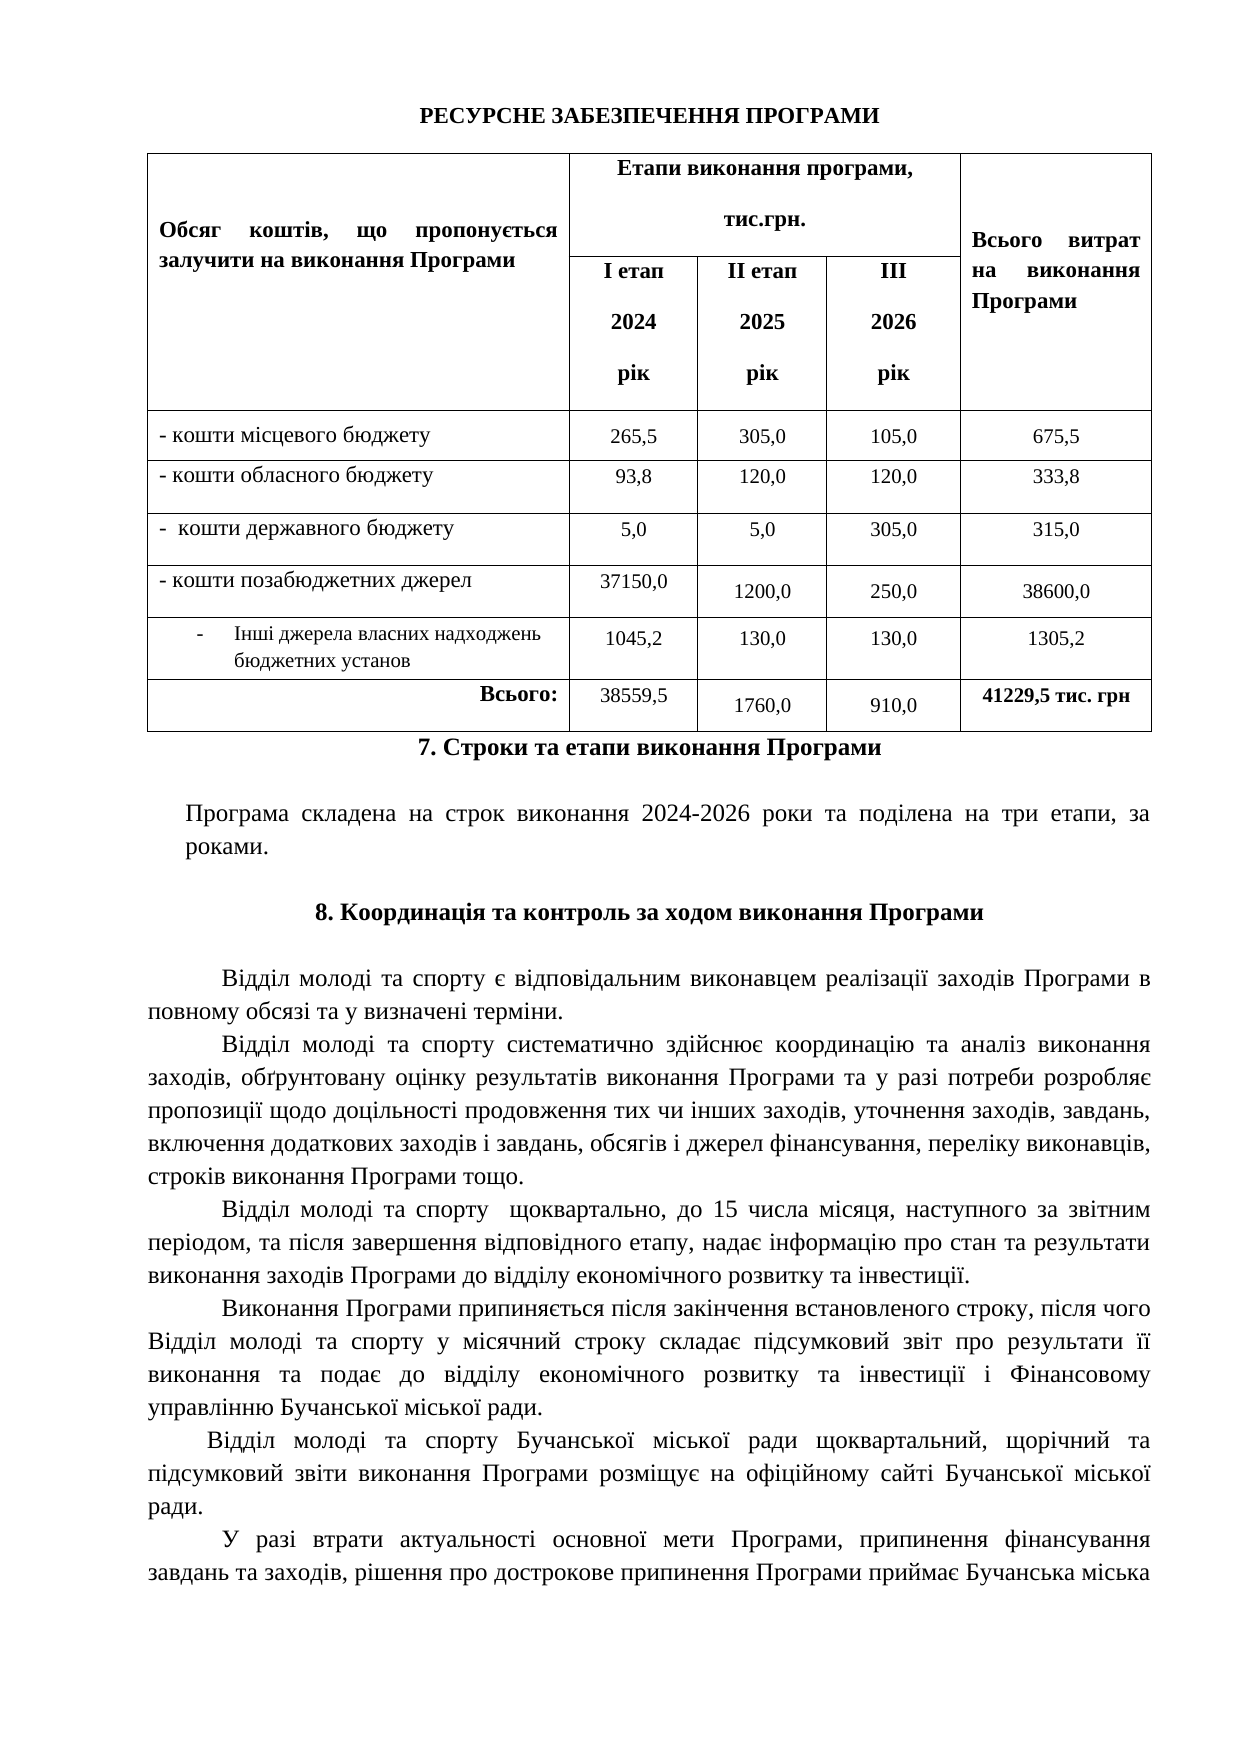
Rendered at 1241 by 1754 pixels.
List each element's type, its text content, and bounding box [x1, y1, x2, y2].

table_cell 105,0 [827, 411, 960, 460]
table_cell 315,0 [961, 514, 1151, 564]
table_cell 5,0 [698, 514, 826, 564]
table_cell - кошти позабюджетних джерел [148, 566, 569, 617]
table_header Обсяг коштів, що пропонується залучити на виконання Програми [148, 154, 569, 410]
table_cell 910,0 [827, 680, 960, 731]
text Виконання Програми припиняється після закінчення встановленого строку, після чого Відділ молоді та спорту у місячний строку складає підсумковий звіт про результати її виконання та подає до відділу економічного розвитку та інвестиції і Фінансовому управлінню Бучанської міської ради. [148, 1293, 1152, 1421]
text Програма складена на строк виконання 2024-2026 роки та поділена на три етапи, за роками. [185, 798, 1152, 860]
text Відділ молоді та спорту щоквартально, до 15 числа місяця, наступного за звітним періодом, та після завершення відповідного етапу, надає інформацію про стан та результати виконання заходів Програми до відділу економічного розвитку та інвестиції. [148, 1194, 1152, 1289]
table_cell 305,0 [827, 514, 960, 564]
table_cell Всього: [148, 680, 569, 731]
table_cell 130,0 [698, 618, 826, 679]
text Відділ молоді та спорту систематично здійснює координацію та аналіз виконання заходів, обґрунтовану оцінку результатів виконання Програми та у разі потреби розробляє пропозиції щодо доцільності продовження тих чи інших заходів, уточнення заходів, завдань, включення додаткових заходів і завдань, обсягів і джерел фінансування, переліку виконавців, строків виконання Програми тощо. [148, 1029, 1152, 1190]
table_cell 41229,5 тис. грн [961, 680, 1151, 731]
table_cell 333,8 [961, 461, 1151, 512]
table_cell 265,5 [570, 411, 697, 460]
table_header Етапи виконання програми, тис.грн. [570, 154, 960, 256]
table_cell 675,5 [961, 411, 1151, 460]
table_cell 93,8 [570, 461, 697, 512]
table_cell 305,0 [698, 411, 826, 460]
table_cell 120,0 [827, 461, 960, 512]
text Відділ молоді та спорту є відповідальним виконавцем реалізації заходів Програми в повному обсязі та у визначені терміни. [148, 963, 1152, 1025]
table_cell 1200,0 [698, 566, 826, 617]
text 7. Строки та етапи виконання Програми [148, 732, 1152, 761]
table_cell 1305,2 [961, 618, 1151, 679]
table_cell 250,0 [827, 566, 960, 617]
table_cell 5,0 [570, 514, 697, 564]
table_cell - кошти державного бюджету [148, 514, 569, 564]
table_cell І етап 2024 рік [570, 257, 697, 410]
table_cell 130,0 [827, 618, 960, 679]
table_cell ІІІ 2026 рік [827, 257, 960, 410]
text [148, 1524, 1152, 1586]
table_cell ІІ етап 2025 рік [698, 257, 826, 410]
table_cell 37150,0 [570, 566, 697, 617]
table_cell 120,0 [698, 461, 826, 512]
table_cell - кошти обласного бюджету [148, 461, 569, 512]
table_cell - кошти місцевого бюджету [148, 411, 569, 460]
table_cell Інші джерела власних надходжень бюджетних установ [148, 618, 569, 679]
table_cell 1760,0 [698, 680, 826, 731]
table_cell 38600,0 [961, 566, 1151, 617]
text 8. Координація та контроль за ходом виконання Програми [148, 897, 1152, 926]
table_cell 1045,2 [570, 618, 697, 679]
table_cell 38559,5 [570, 680, 697, 731]
text Відділ молоді та спорту Бучанської міської ради щоквартальний, щорічний та підсумковий звіти виконання Програми розміщує на офіційному сайті Бучанської міської ради. [148, 1425, 1152, 1520]
text РЕСУРСНЕ ЗАБЕЗПЕЧЕННЯ ПРОГРАМИ [148, 102, 1152, 128]
table_header Всього витрат на виконання Програми [961, 154, 1151, 410]
